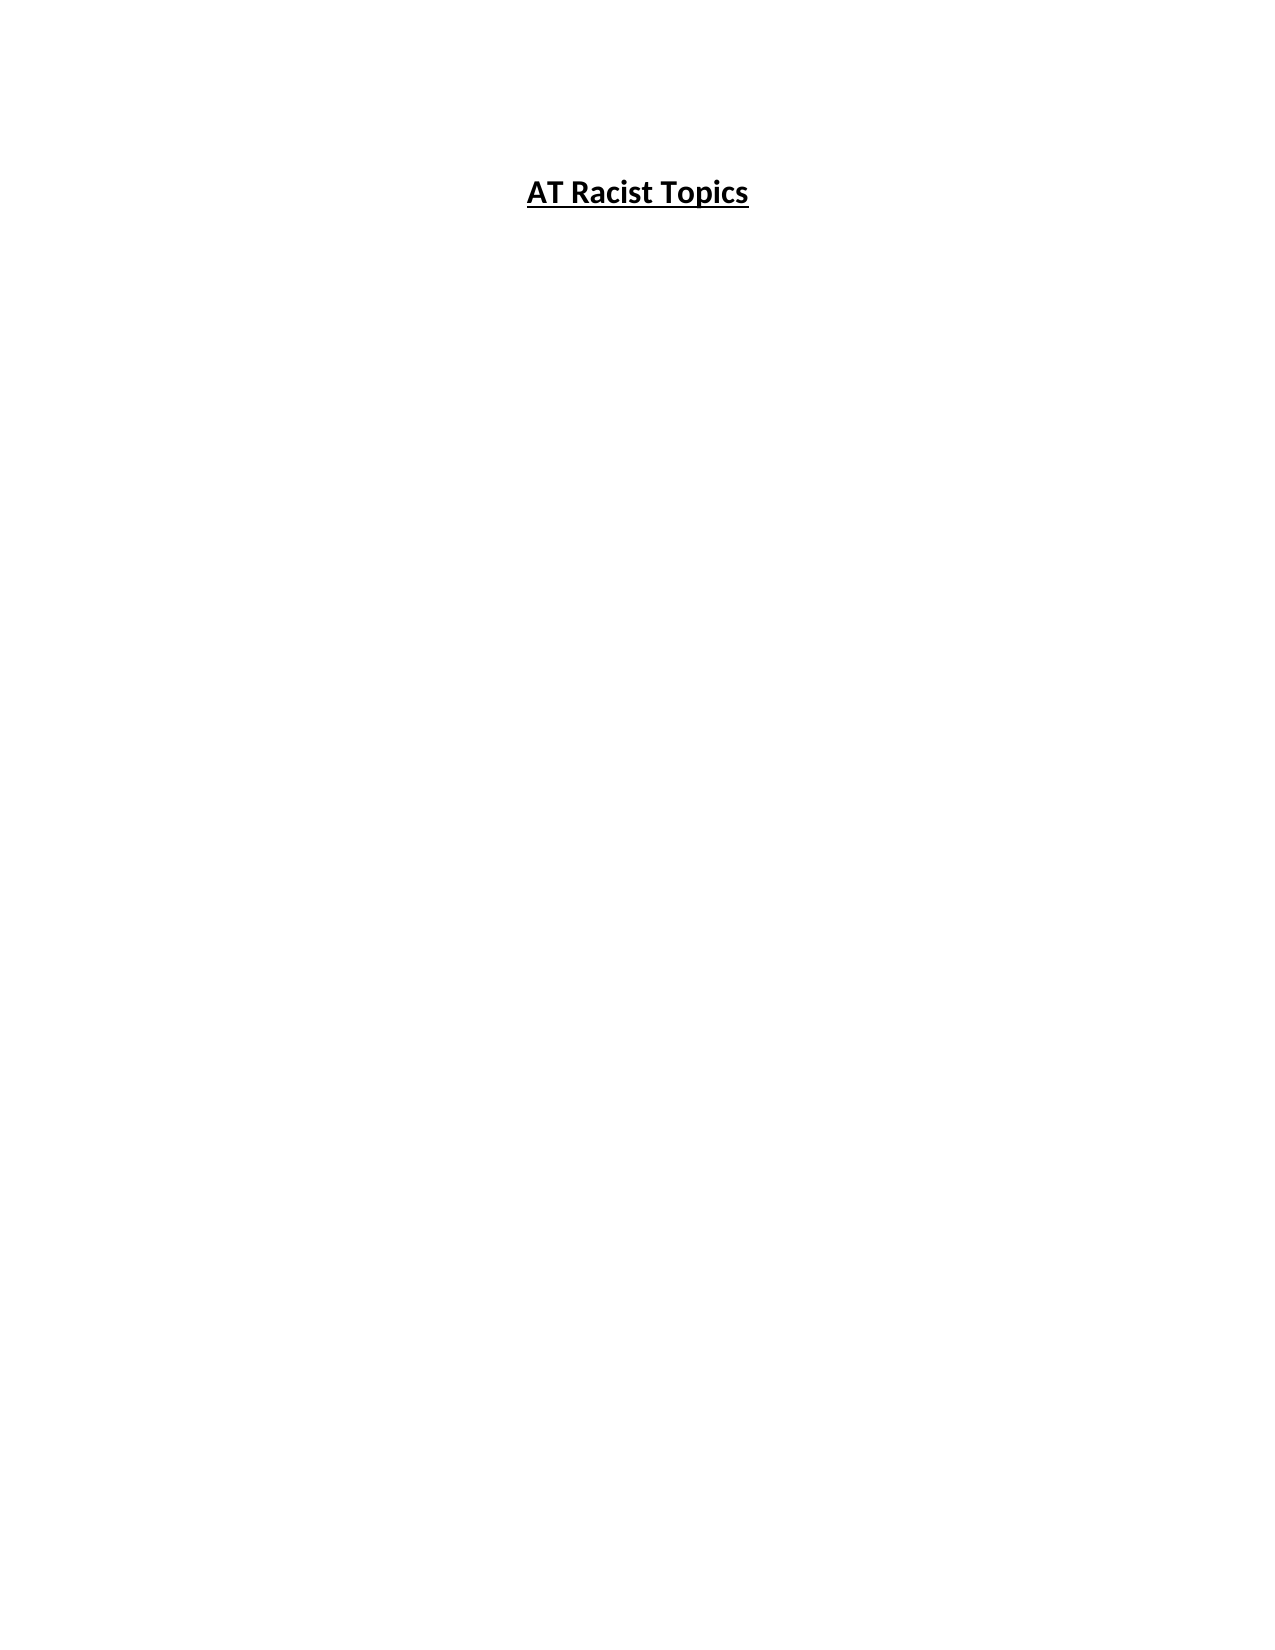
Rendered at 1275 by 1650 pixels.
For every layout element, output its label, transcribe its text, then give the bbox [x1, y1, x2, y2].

subtitle AT Racist Topics [187, 171, 1087, 212]
